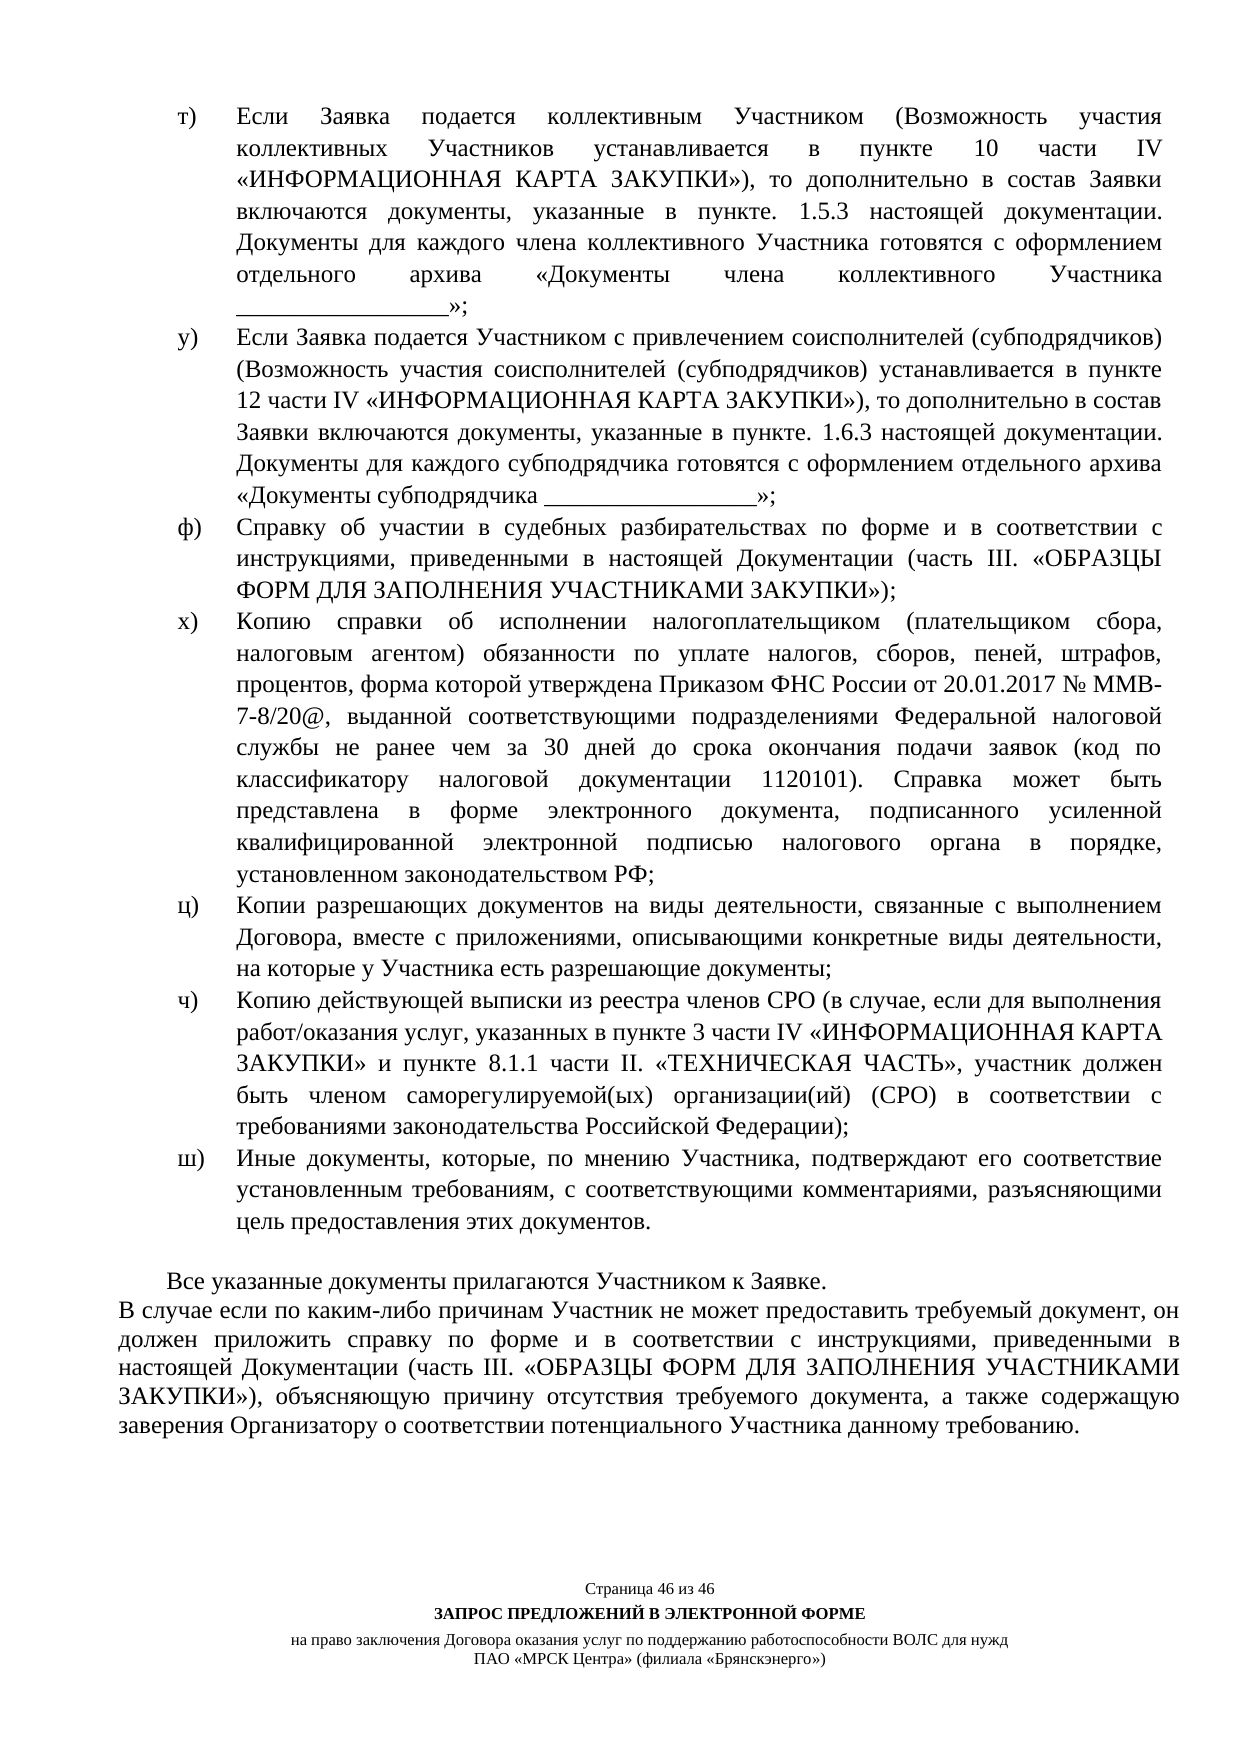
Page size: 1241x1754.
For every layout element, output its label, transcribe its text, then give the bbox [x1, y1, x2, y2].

list Если Заявка подается Участником с привлечением соисполнителей (субподрядчиков) (Возможность участия соисполнителей (субподрядчиков) устанавливается в пункте 12 части IV «ИНФОРМАЦИОННАЯ КАРТА ЗАКУПКИ»), то дополнительно в состав Заявки включаются документы, указанные в пункте. 1.6.3 настоящей документации. Документы для каждого субподрядчика готовятся с оформлением отдельного архива «Документы субподрядчика _________________»; [177, 322, 1163, 509]
list Если Заявка подается коллективным Участником (Возможность участия коллективных Участников устанавливается в пункте 10 части IV «ИНФОРМАЦИОННАЯ КАРТА ЗАКУПКИ»), то дополнительно в состав Заявки включаются документы, указанные в пункте. 1.5.3 настоящей документации. Документы для каждого члена коллективного Участника готовятся с оформлением отдельного архива «Документы члена коллективного Участника _________________»; [177, 101, 1163, 319]
text В случае если по каким-либо причинам Участник не может предоставить требуемый документ, он должен приложить справку по форме и в соответствии с инструкциями, приведенными в настоящей Документации (часть III. «ОБРАЗЦЫ ФОРМ ДЛЯ ЗАПОЛНЕНИЯ УЧАСТНИКАМИ ЗАКУПКИ»), объясняющую причину отсутствия требуемого документа, а также содержащую заверения Организатору о соответствии потенциального Участника данному требованию. [118, 1295, 1181, 1439]
list Копию действующей выписки из реестра членов СРО (в случае, если для выполнения работ/оказания услуг, указанных в пункте 3 части IV «ИНФОРМАЦИОННАЯ КАРТА ЗАКУПКИ» и пункте 8.1.1 части II. «ТЕХНИЧЕСКАЯ ЧАСТЬ», участник должен быть членом саморегулируемой(ых) организации(ий) (СРО) в соответствии с требованиями законодательства Российской Федерации); [177, 985, 1163, 1140]
list Копии разрешающих документов на виды деятельности, связанные с выполнением Договора, вместе с приложениями, описывающими конкретные виды деятельности, на которые у Участника есть разрешающие документы; [177, 890, 1163, 982]
list Иные документы, которые, по мнению Участника, подтверждают его соответствие установленным требованиям, с соответствующими комментариями, разъясняющими цель предоставления этих документов. [177, 1143, 1163, 1235]
list Копию справки об исполнении налогоплательщиком (плательщиком сбора, налоговым агентом) обязанности по уплате налогов, сборов, пеней, штрафов, процентов, форма которой утверждена Приказом ФНС России от 20.01.2017 № ММВ-7-8/20@, выданной соответствующими подразделениями Федеральной налоговой службы не ранее чем за 30 дней до срока окончания подачи заявок (код по классификатору налоговой документации 1120101). Справка может быть представлена в форме электронного документа, подписанного усиленной квалифицированной электронной подписью налогового органа в порядке, установленном законодательством РФ; [177, 606, 1163, 887]
subtitle Все указанные документы прилагаются Участником к Заявке. [118, 1266, 1163, 1295]
list Справку об участии в судебных разбирательствах по форме и в соответствии с инструкциями, приведенными в настоящей Документации (часть III. «ОБРАЗЦЫ ФОРМ ДЛЯ ЗАПОЛНЕНИЯ УЧАСТНИКАМИ ЗАКУПКИ»); [177, 512, 1163, 603]
